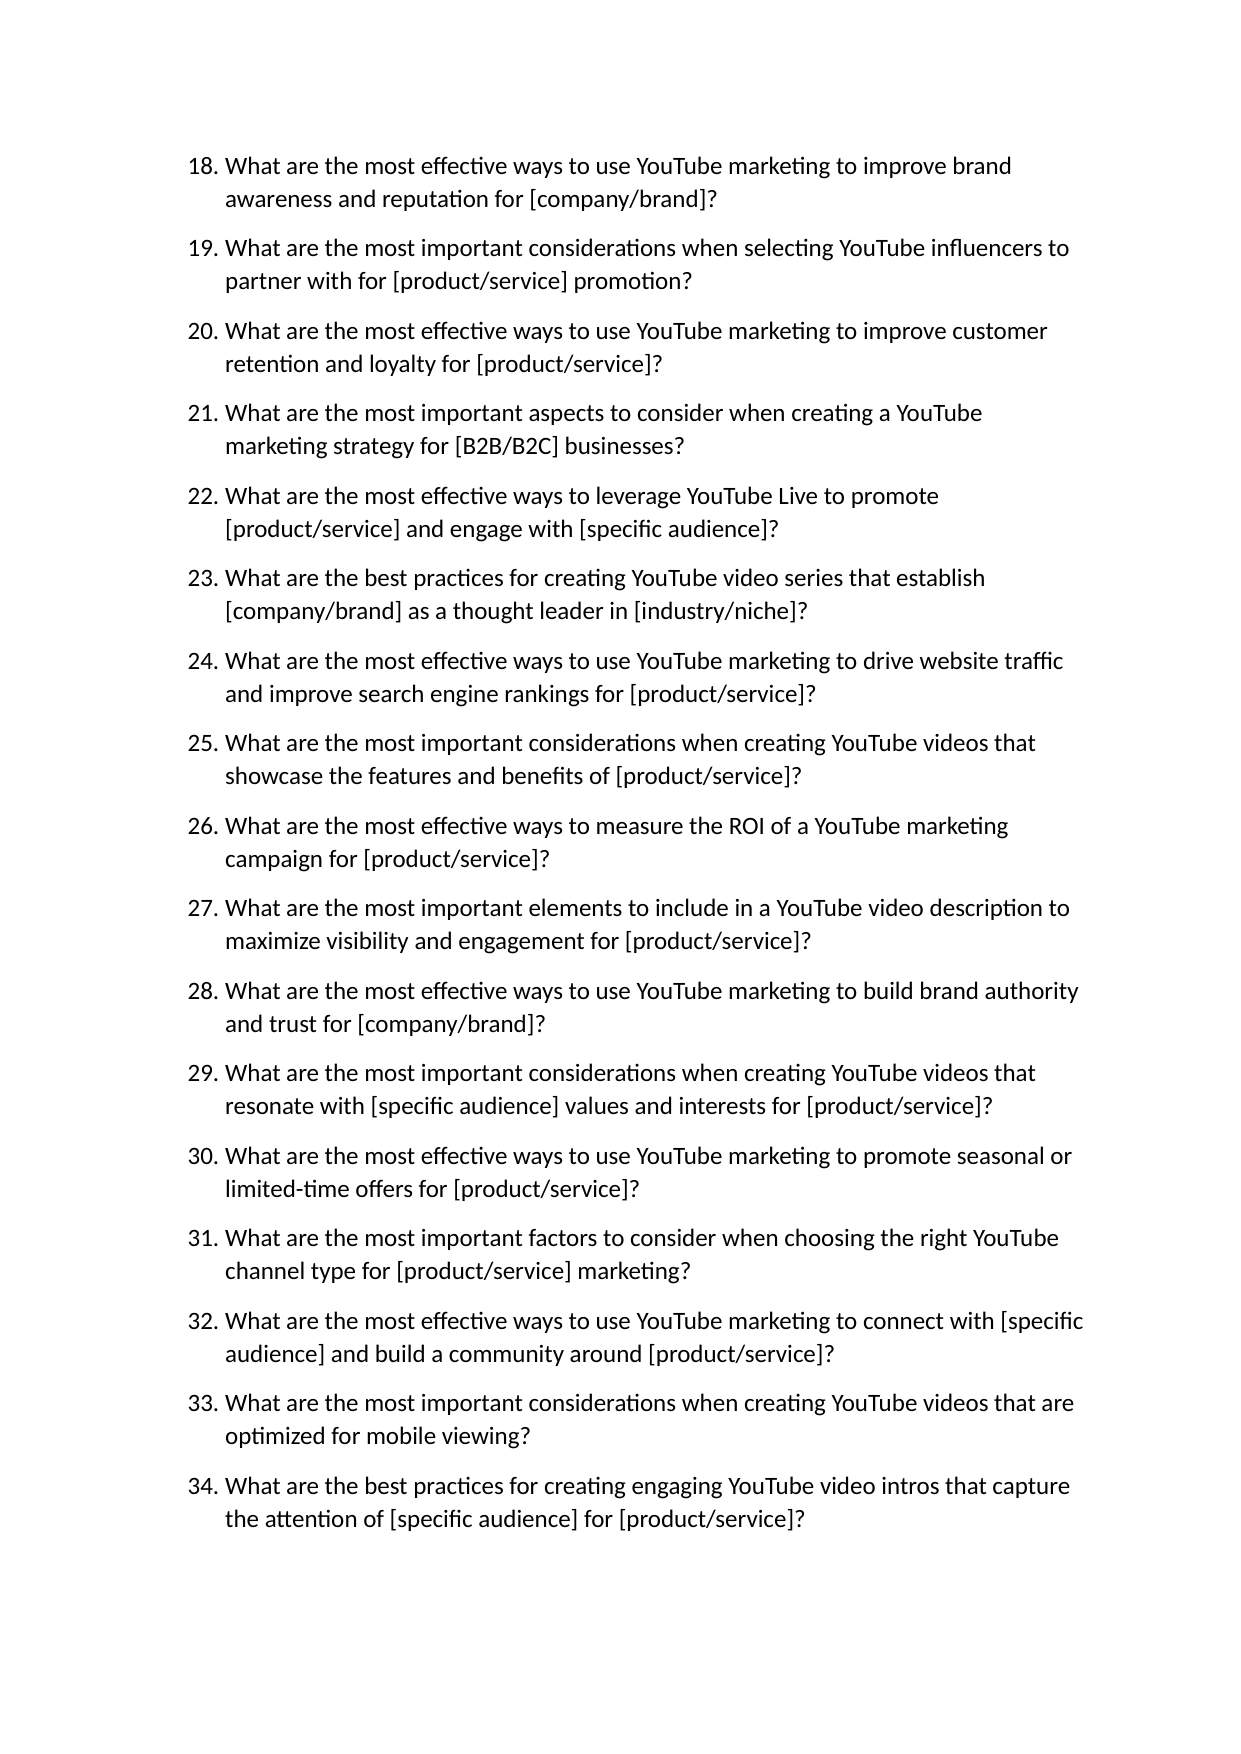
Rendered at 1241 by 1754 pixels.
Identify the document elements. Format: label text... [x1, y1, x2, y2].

list What are the most effective ways to use YouTube marketing to connect with [specific audience] and build a community around [product/service]? [187, 1305, 1090, 1368]
list What are the most effective ways to leverage YouTube Live to promote [product/service] and engage with [specific audience]? [187, 480, 1090, 543]
list What are the most effective ways to use YouTube marketing to build brand authority and trust for [company/brand]? [187, 975, 1090, 1038]
list What are the most important considerations when creating YouTube videos that are optimized for mobile viewing? [187, 1387, 1090, 1451]
list What are the most effective ways to use YouTube marketing to promote seasonal or limited-time offers for [product/service]? [187, 1140, 1090, 1203]
list What are the most important considerations when creating YouTube videos that showcase the features and benefits of [product/service]? [187, 727, 1090, 791]
list What are the most effective ways to use YouTube marketing to drive website traffic and improve search engine rankings for [product/service]? [187, 645, 1090, 708]
list What are the most important considerations when creating YouTube videos that resonate with [specific audience] values and interests for [product/service]? [187, 1057, 1090, 1121]
list What are the most effective ways to measure the ROI of a YouTube marketing campaign for [product/service]? [187, 810, 1090, 873]
list What are the best practices for creating YouTube video series that establish [company/brand] as a thought leader in [industry/niche]? [187, 562, 1090, 626]
list What are the most effective ways to use YouTube marketing to improve brand awareness and reputation for [company/brand]? [187, 150, 1090, 213]
list What are the most important factors to consider when choosing the right YouTube channel type for [product/service] marketing? [187, 1222, 1090, 1286]
list What are the best practices for creating engaging YouTube video intros that capture the attention of [specific audience] for [product/service]? [187, 1470, 1090, 1533]
list What are the most important aspects to consider when creating a YouTube marketing strategy for [B2B/B2C] businesses? [187, 397, 1090, 461]
list What are the most important considerations when selecting YouTube influencers to partner with for [product/service] promotion? [187, 232, 1090, 296]
list What are the most effective ways to use YouTube marketing to improve customer retention and loyalty for [product/service]? [187, 315, 1090, 378]
list What are the most important elements to include in a YouTube video description to maximize visibility and engagement for [product/service]? [187, 892, 1090, 956]
